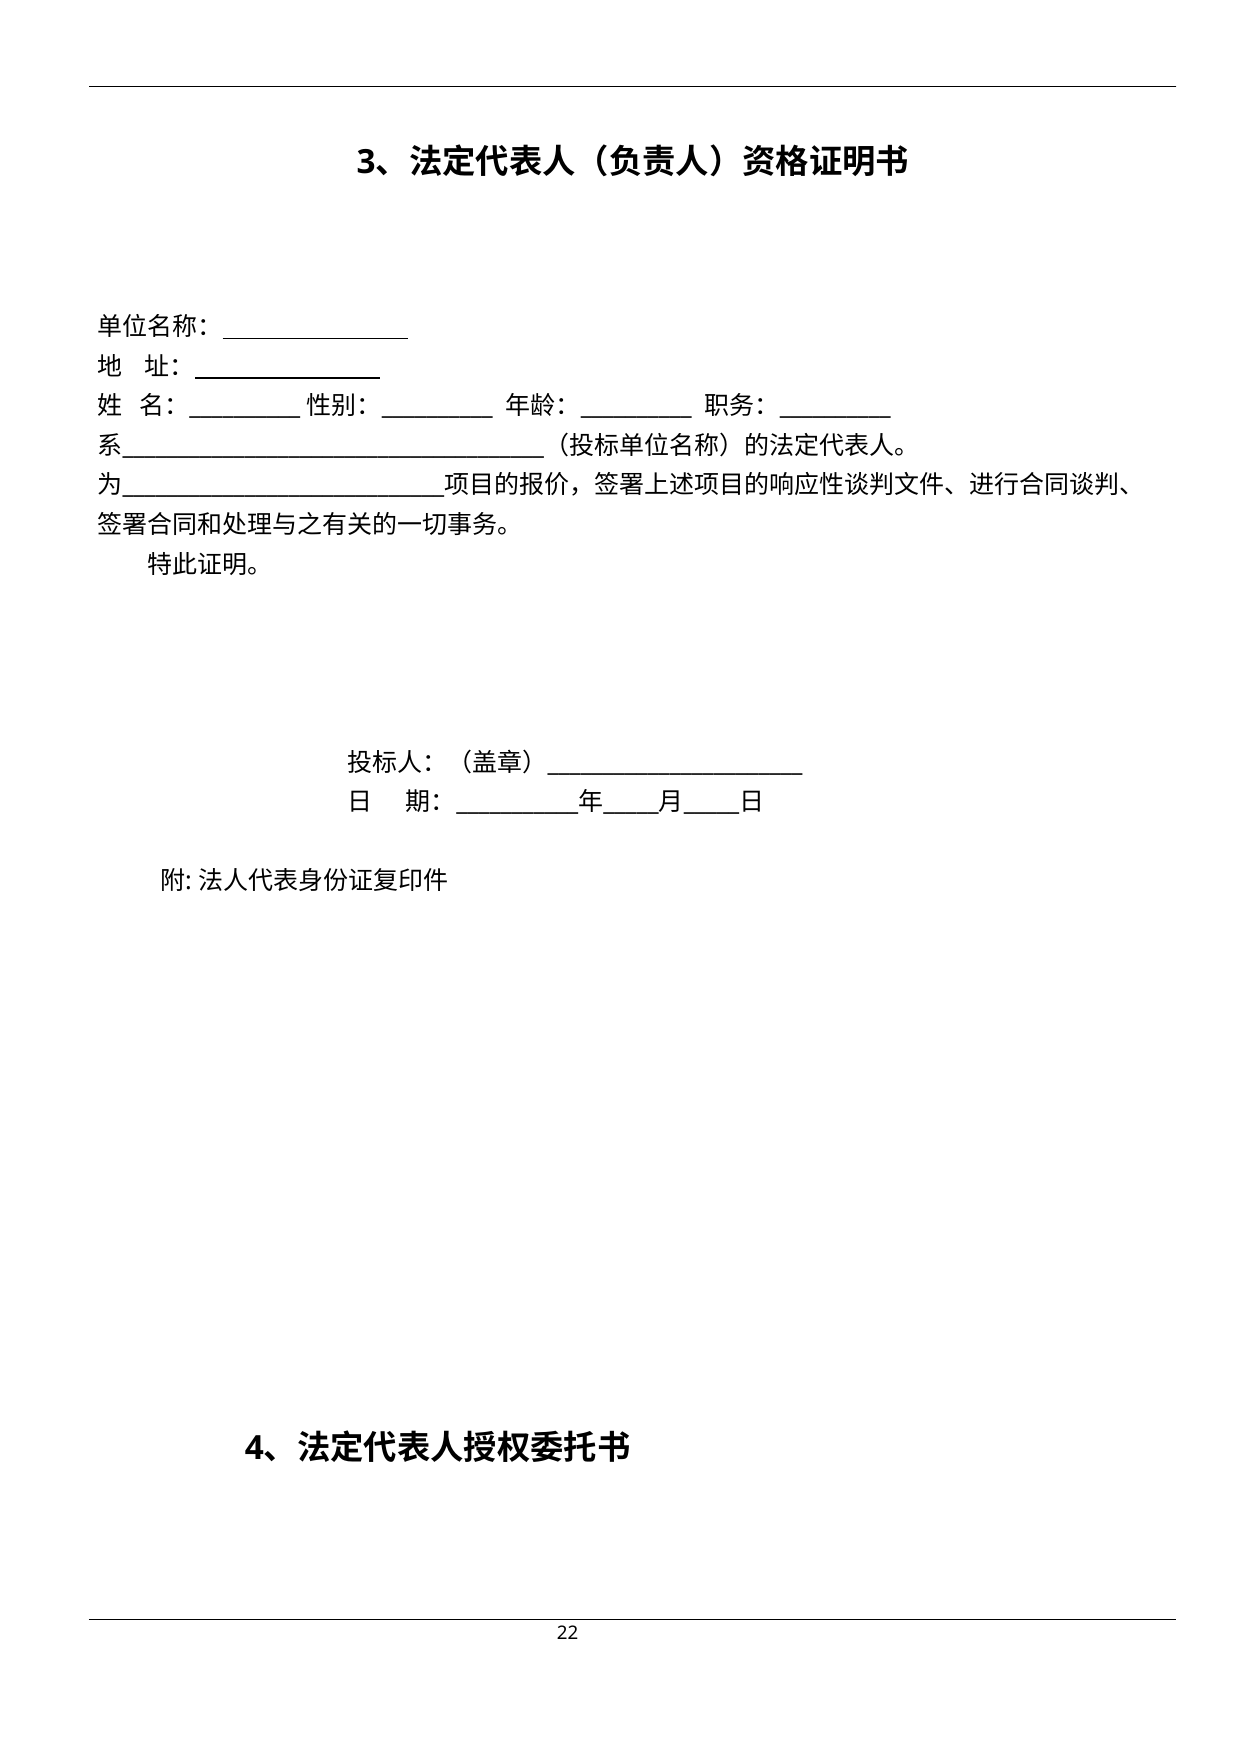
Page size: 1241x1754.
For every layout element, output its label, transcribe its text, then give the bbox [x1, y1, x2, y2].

text 姓 名：__________ 性别：__________ 年龄：__________ 职务：__________ [97, 384, 1168, 424]
text 特此证明。 [97, 542, 1168, 582]
text 日 期：___________年_____月_____日 [97, 780, 1168, 819]
text 投标人：（盖章）_______________________ [97, 740, 1168, 780]
text 4、法定代表人授权委托书 [97, 1410, 1168, 1472]
text 为_____________________________项目的报价，签署上述项目的响应性谈判文件、进行合同谈判、签署合同和处理与之有关的一切事务。 [97, 463, 1168, 542]
text 地 址： [97, 344, 1168, 384]
text 附: 法人代表身份证复印件 [97, 859, 1168, 899]
text 单位名称： [97, 305, 1168, 344]
text 3、法定代表人（负责人）资格证明书 [97, 124, 1168, 186]
text 系______________________________________（投标单位名称）的法定代表人。 [97, 424, 1168, 463]
